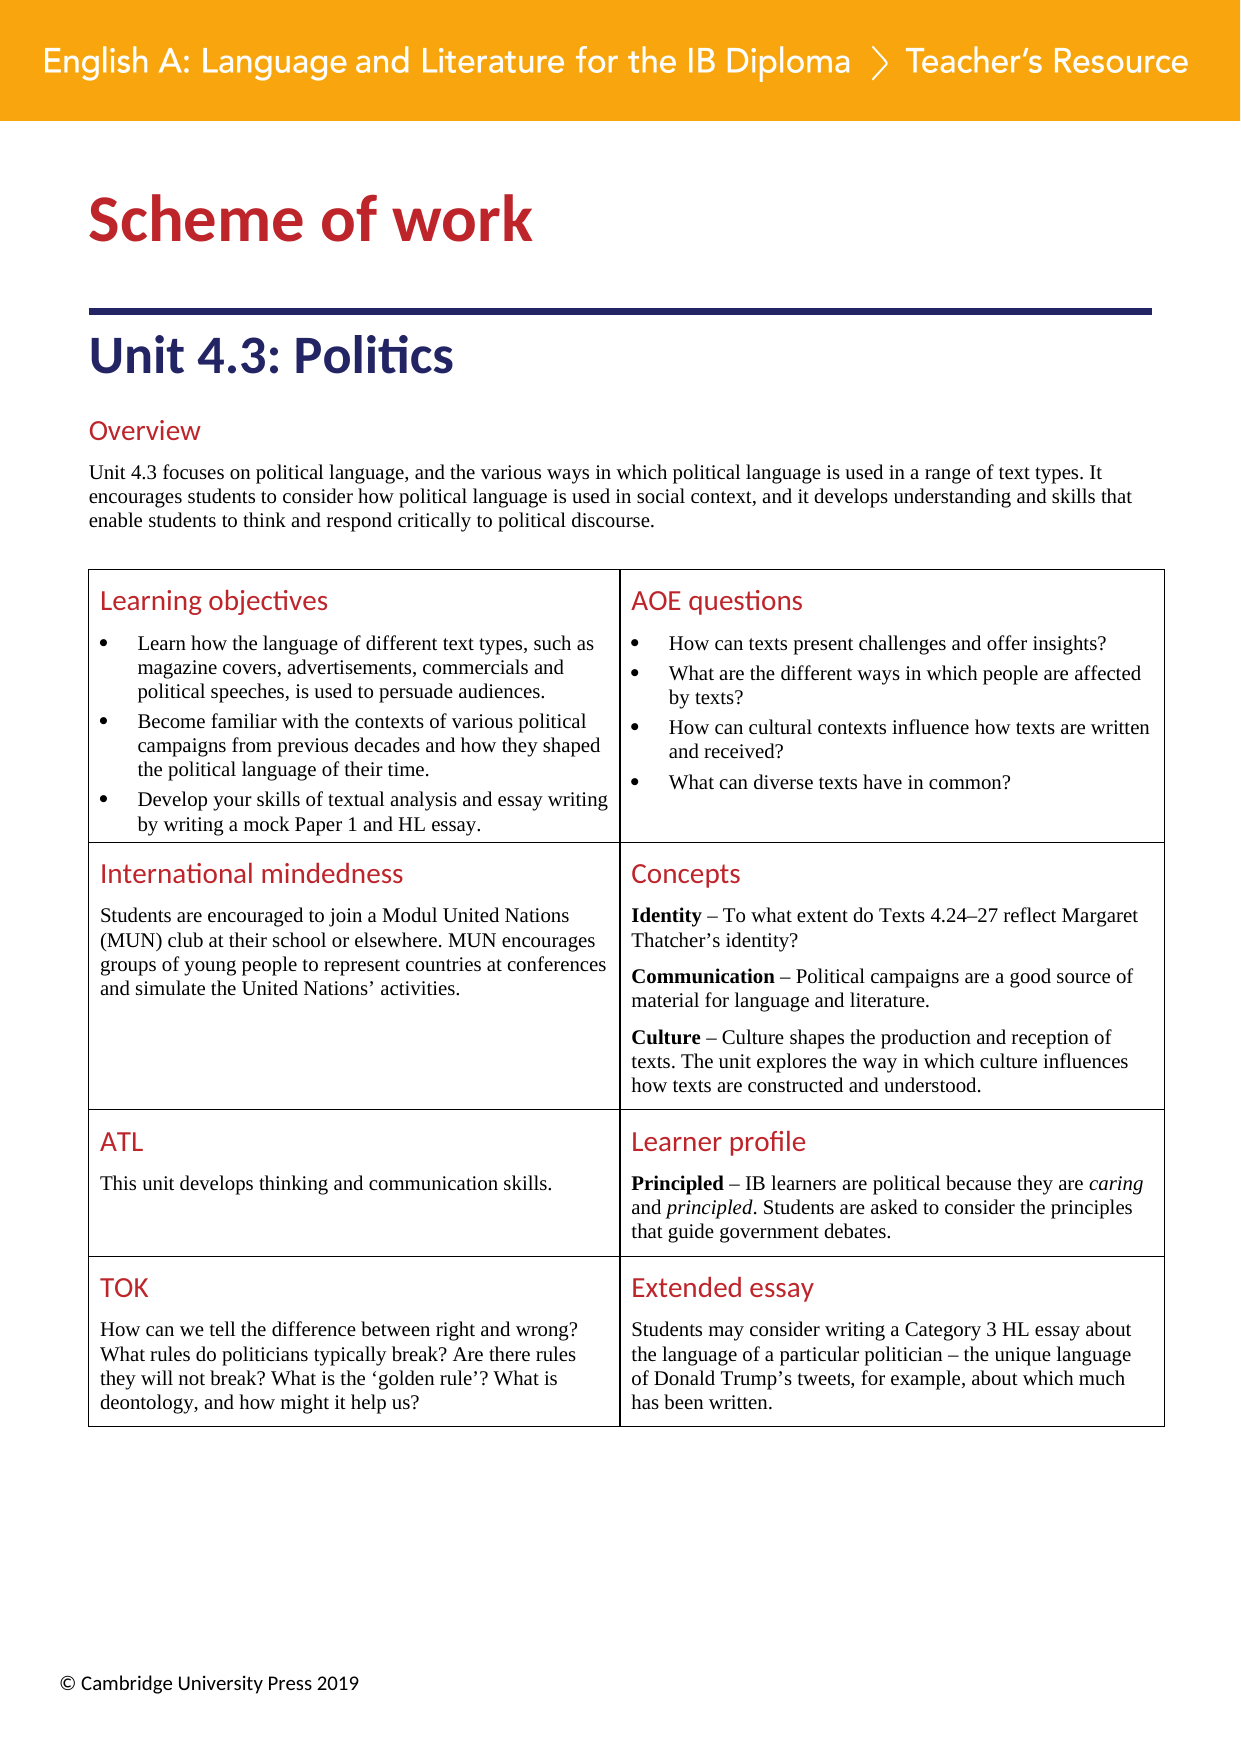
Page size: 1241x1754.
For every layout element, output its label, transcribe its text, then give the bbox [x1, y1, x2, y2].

table_cell Concepts Identity – To what extent do Texts 4.24–27 reflect Margaret Thatcher’s identity? Communication – Political campaigns are a good source of material for language and literature. Culture – Culture shapes the production and reception of texts. The unit explores the way in which culture influences how texts are constructed and understood. [621, 843, 1164, 1109]
table_cell TOK How can we tell the difference between right and wrong? What rules do politicians typically break? Are there rules they will not break? What is the ‘golden rule’? What is deontology, and how might it help us? [89, 1257, 619, 1426]
text Unit 4.3 focuses on political language, and the various ways in which political language is used in a range of text types. It encourages students to consider how political language is used in social context, and it develops understanding and skills that enable students to think and respond critically to political discourse. [88, 460, 1152, 556]
table_cell ATL This unit develops thinking and communication skills. [89, 1110, 619, 1256]
table_cell Learner profile Principled – IB learners are political because they are caring and principled. Students are asked to consider the principles that guide government debates. [621, 1110, 1164, 1256]
table_header Learning objectives  Learn how the language of different text types, such as magazine covers, advertisements, commercials and political speeches, is used to persuade audiences.  Become familiar with the contexts of various political campaigns from previous decades and how they shaped the political language of their time.  Develop your skills of textual analysis and essay writing by writing a mock Paper 1 and HL essay. [89, 570, 619, 842]
picture [0, 0, 1241, 121]
table_cell International mindedness Students are encouraged to join a Modul United Nations (MUN) club at their school or elsewhere. MUN encourages groups of young people to represent countries at conferences and simulate the United Nations’ activities. [89, 843, 619, 1109]
text Overview [88, 412, 1152, 448]
table_header AOE questions  How can texts present challenges and offer insights?  What are the different ways in which people are affected by texts?  How can cultural contexts influence how texts are written and received?  What can diverse texts have in common? [621, 570, 1164, 842]
text Scheme of work [88, 177, 1152, 258]
table_cell Extended essay Students may consider writing a Category 3 HL essay about the language of a particular politician – the unique language of Donald Trump’s tweets, for example, about which much has been written. [621, 1257, 1164, 1426]
text Unit 4.3: Politics [88, 309, 1152, 387]
